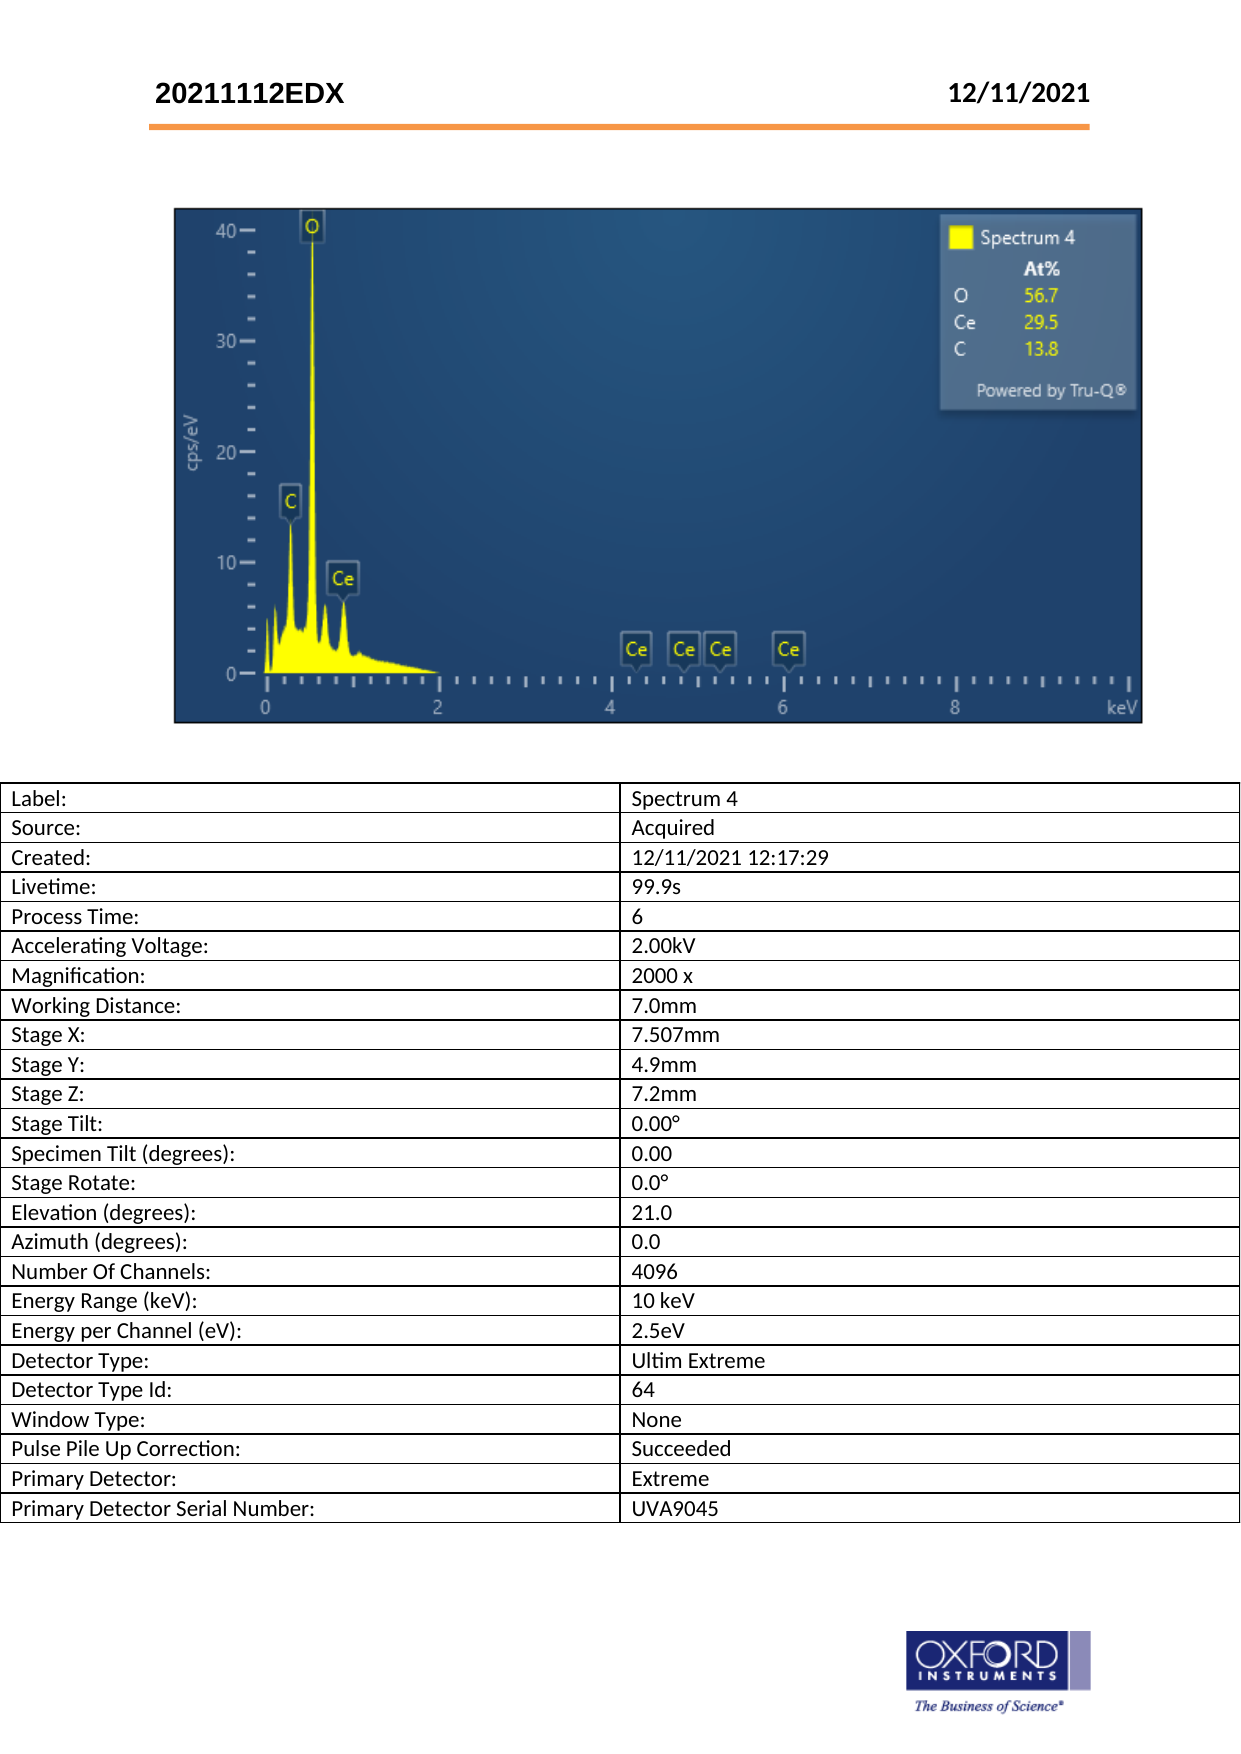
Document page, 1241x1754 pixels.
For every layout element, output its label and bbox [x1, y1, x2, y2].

picture [906, 1631, 1091, 1716]
